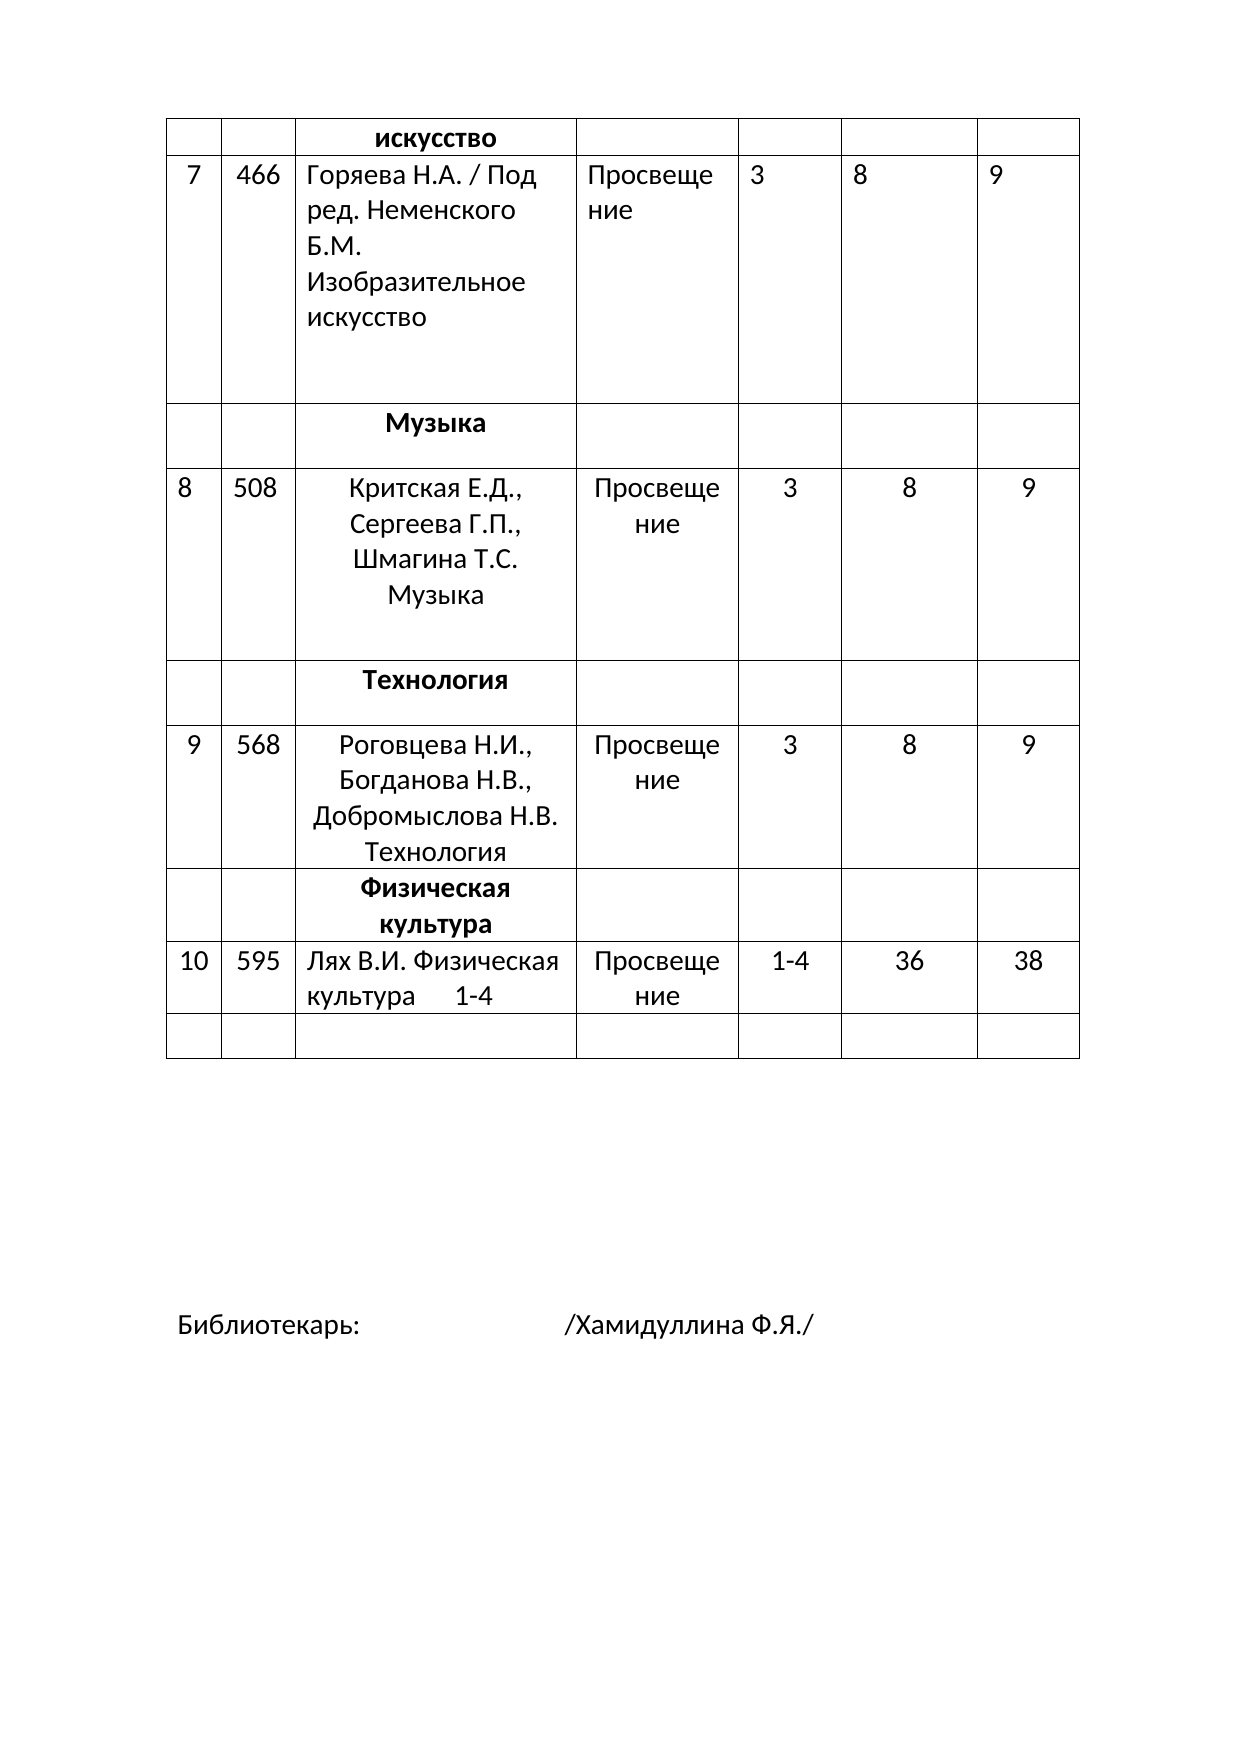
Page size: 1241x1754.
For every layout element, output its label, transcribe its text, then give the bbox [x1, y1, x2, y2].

table_cell 9 [167, 726, 221, 868]
table_cell 1-4 [739, 942, 841, 1013]
table_cell [577, 119, 738, 155]
table_cell [222, 661, 295, 725]
table_cell Музыка [296, 404, 576, 468]
table_cell 38 [978, 942, 1079, 1013]
table_cell [167, 869, 221, 941]
table_cell [739, 661, 841, 725]
text Библиотекарь: /Хамидуллина Ф.Я./ [177, 1306, 1152, 1342]
table_cell 7 [167, 156, 221, 403]
table_cell 3 [739, 156, 841, 403]
table_cell Критская Е.Д., Сергеева Г.П., Шмагина Т.С. Музыка [296, 469, 576, 660]
table_cell [222, 1014, 295, 1058]
table_cell 9 [978, 469, 1079, 660]
table_cell Физическая культура [296, 869, 576, 941]
table_cell [222, 119, 295, 155]
table_cell [842, 1014, 977, 1058]
table_cell [842, 404, 977, 468]
table_cell 8 [842, 469, 977, 660]
table_cell [739, 869, 841, 941]
table_cell 508 [222, 469, 295, 660]
table_cell [167, 661, 221, 725]
table_cell [978, 404, 1079, 468]
table_cell [842, 869, 977, 941]
table_cell Просвещение [577, 942, 738, 1013]
table_cell [978, 1014, 1079, 1058]
table_cell Роговцева Н.И., Богданова Н.В., Добромыслова Н.В. Технология [296, 726, 576, 868]
table_cell [167, 1014, 221, 1058]
table_cell 9 [978, 726, 1079, 868]
table_cell 36 [842, 942, 977, 1013]
table_cell [739, 119, 841, 155]
table_cell [739, 1014, 841, 1058]
table_cell 466 [222, 156, 295, 403]
table_cell [978, 119, 1079, 155]
table_cell [167, 404, 221, 468]
table_cell Просвещение [577, 469, 738, 660]
table_cell [222, 869, 295, 941]
table_cell [222, 404, 295, 468]
table_cell 595 [222, 942, 295, 1013]
table_cell Лях В.И. Физическая культура 1-4 [296, 942, 576, 1013]
table_cell Горяева Н.А. / Под ред. Неменского Б.М. Изобразительное искусство [296, 156, 576, 403]
table_cell [739, 404, 841, 468]
table_cell 9 [978, 156, 1079, 403]
table_cell [577, 404, 738, 468]
table_cell Технология [296, 661, 576, 725]
table_cell 8 [842, 156, 977, 403]
table_cell [842, 119, 977, 155]
table_cell 8 [167, 469, 221, 660]
table_cell 3 [739, 726, 841, 868]
table_cell Просвещение [577, 156, 738, 403]
table_cell [577, 1014, 738, 1058]
table_cell 568 [222, 726, 295, 868]
table_cell 3 [739, 469, 841, 660]
table_cell 10 [167, 942, 221, 1013]
table_cell [577, 661, 738, 725]
table_cell [842, 661, 977, 725]
table_cell 8 [842, 726, 977, 868]
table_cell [296, 119, 576, 155]
table_cell [978, 661, 1079, 725]
table_cell [296, 1014, 576, 1058]
table_cell Просвещение [577, 726, 738, 868]
table_cell [167, 119, 221, 155]
table_cell [577, 869, 738, 941]
table_cell [978, 869, 1079, 941]
